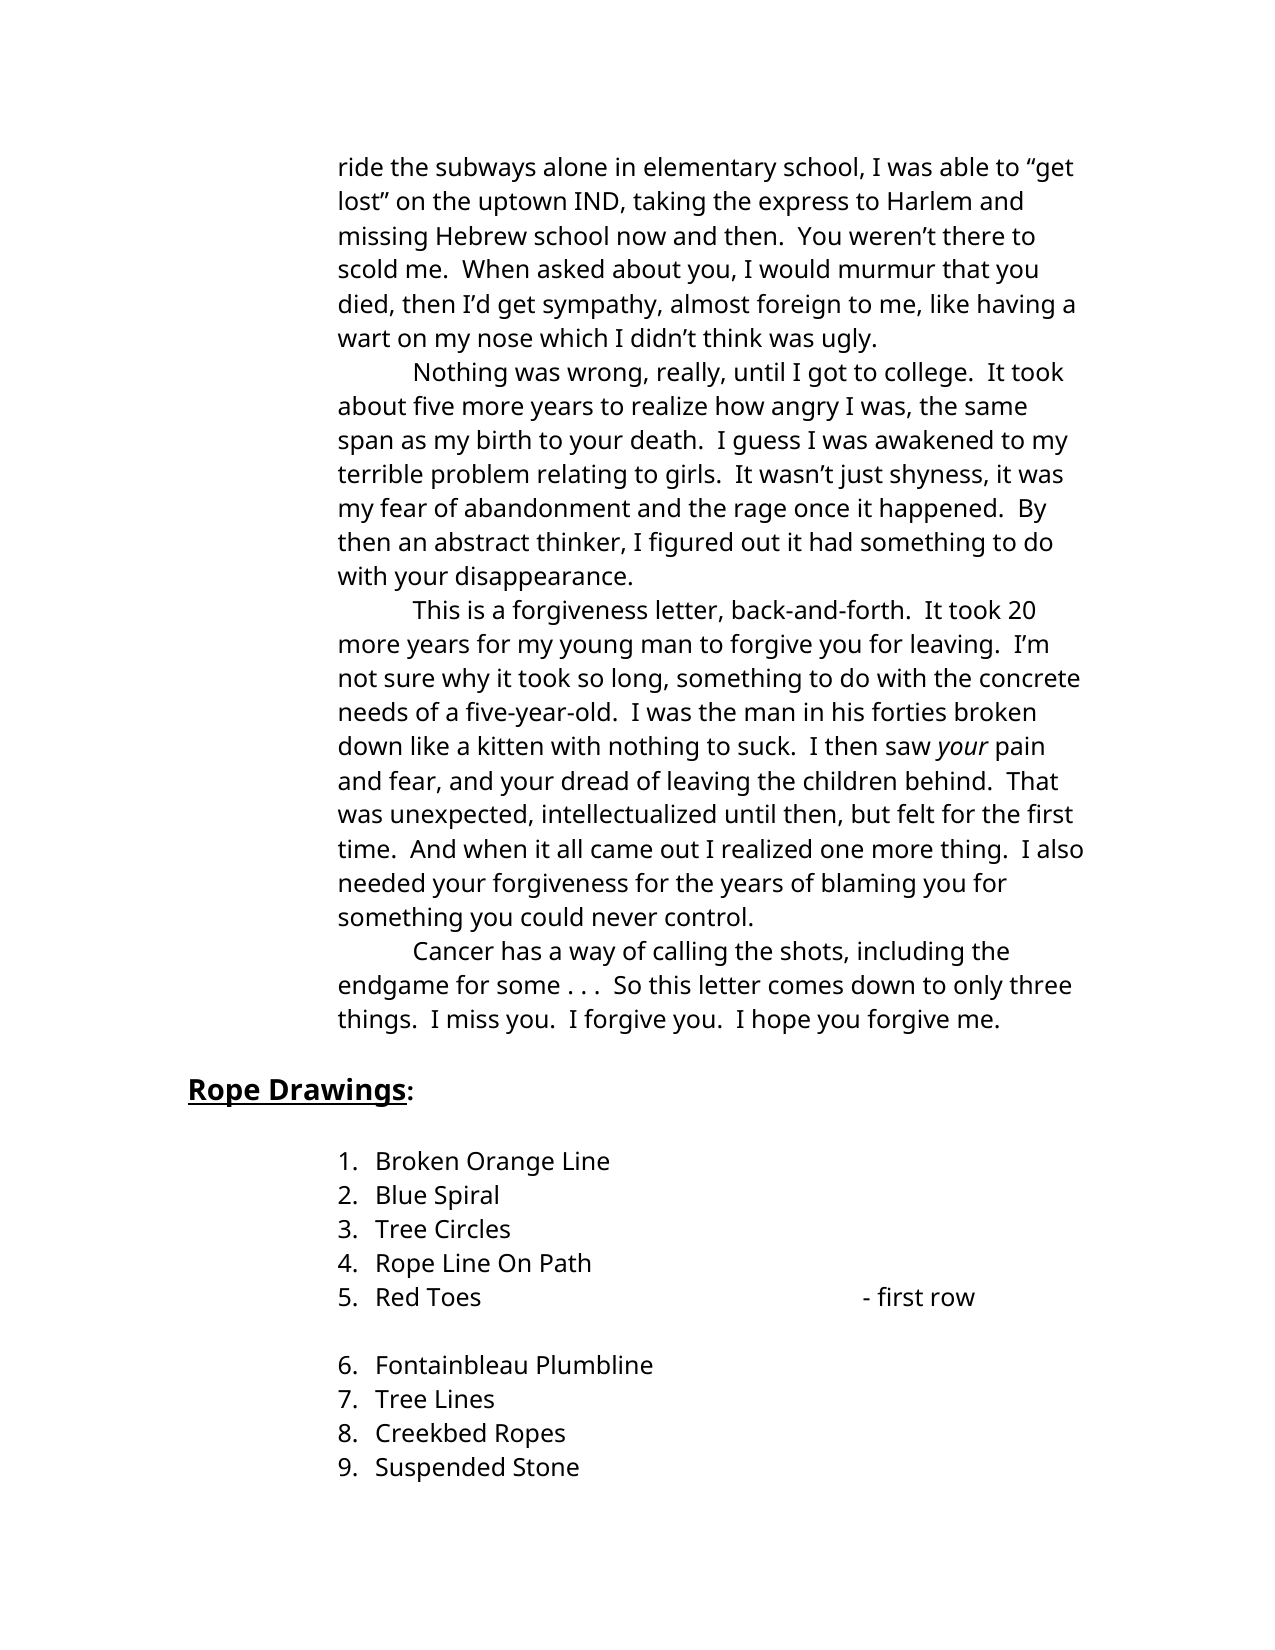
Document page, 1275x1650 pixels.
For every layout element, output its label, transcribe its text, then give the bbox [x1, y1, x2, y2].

list Fontainbleau Plumbline [337, 1348, 1087, 1382]
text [337, 150, 1087, 354]
text This is a forgiveness letter, back-and-forth. It took 20 more years for my young man to forgive you for leaving. I’m not sure why it took so long, something to do with the concrete needs of a five-year-old. I was the man in his forties broken down like a kitten with nothing to suck. I then saw your pain and fear, and your dread of leaving the children behind. That was unexpected, intellectualized until then, but felt for the first time. And when it all came out I realized one more thing. I also needed your forgiveness for the years of blaming you for something you could never control. [337, 593, 1087, 933]
list Rope Line On Path [337, 1246, 1087, 1280]
text Cancer has a way of calling the shots, including the endgame for some . . . So this letter comes down to only three things. I miss you. I forgive you. I hope you forgive me. [337, 933, 1087, 1036]
text Rope Drawings: [187, 1070, 1087, 1109]
list Tree Circles [337, 1212, 1087, 1246]
list Red Toes - first row [337, 1280, 1087, 1314]
list Tree Lines [337, 1382, 1087, 1416]
text Nothing was wrong, really, until I got to college. It took about five more years to realize how angry I was, the same span as my birth to your death. I guess I was awakened to my terrible problem relating to girls. It wasn’t just shyness, it was my fear of abandonment and the rage once it happened. By then an abstract thinker, I figured out it had something to do with your disappearance. [337, 354, 1087, 593]
list Blue Spiral [337, 1177, 1087, 1212]
list Suspended Stone [337, 1450, 1087, 1484]
list Creekbed Ropes [337, 1416, 1087, 1450]
list Broken Orange Line [337, 1143, 1087, 1177]
